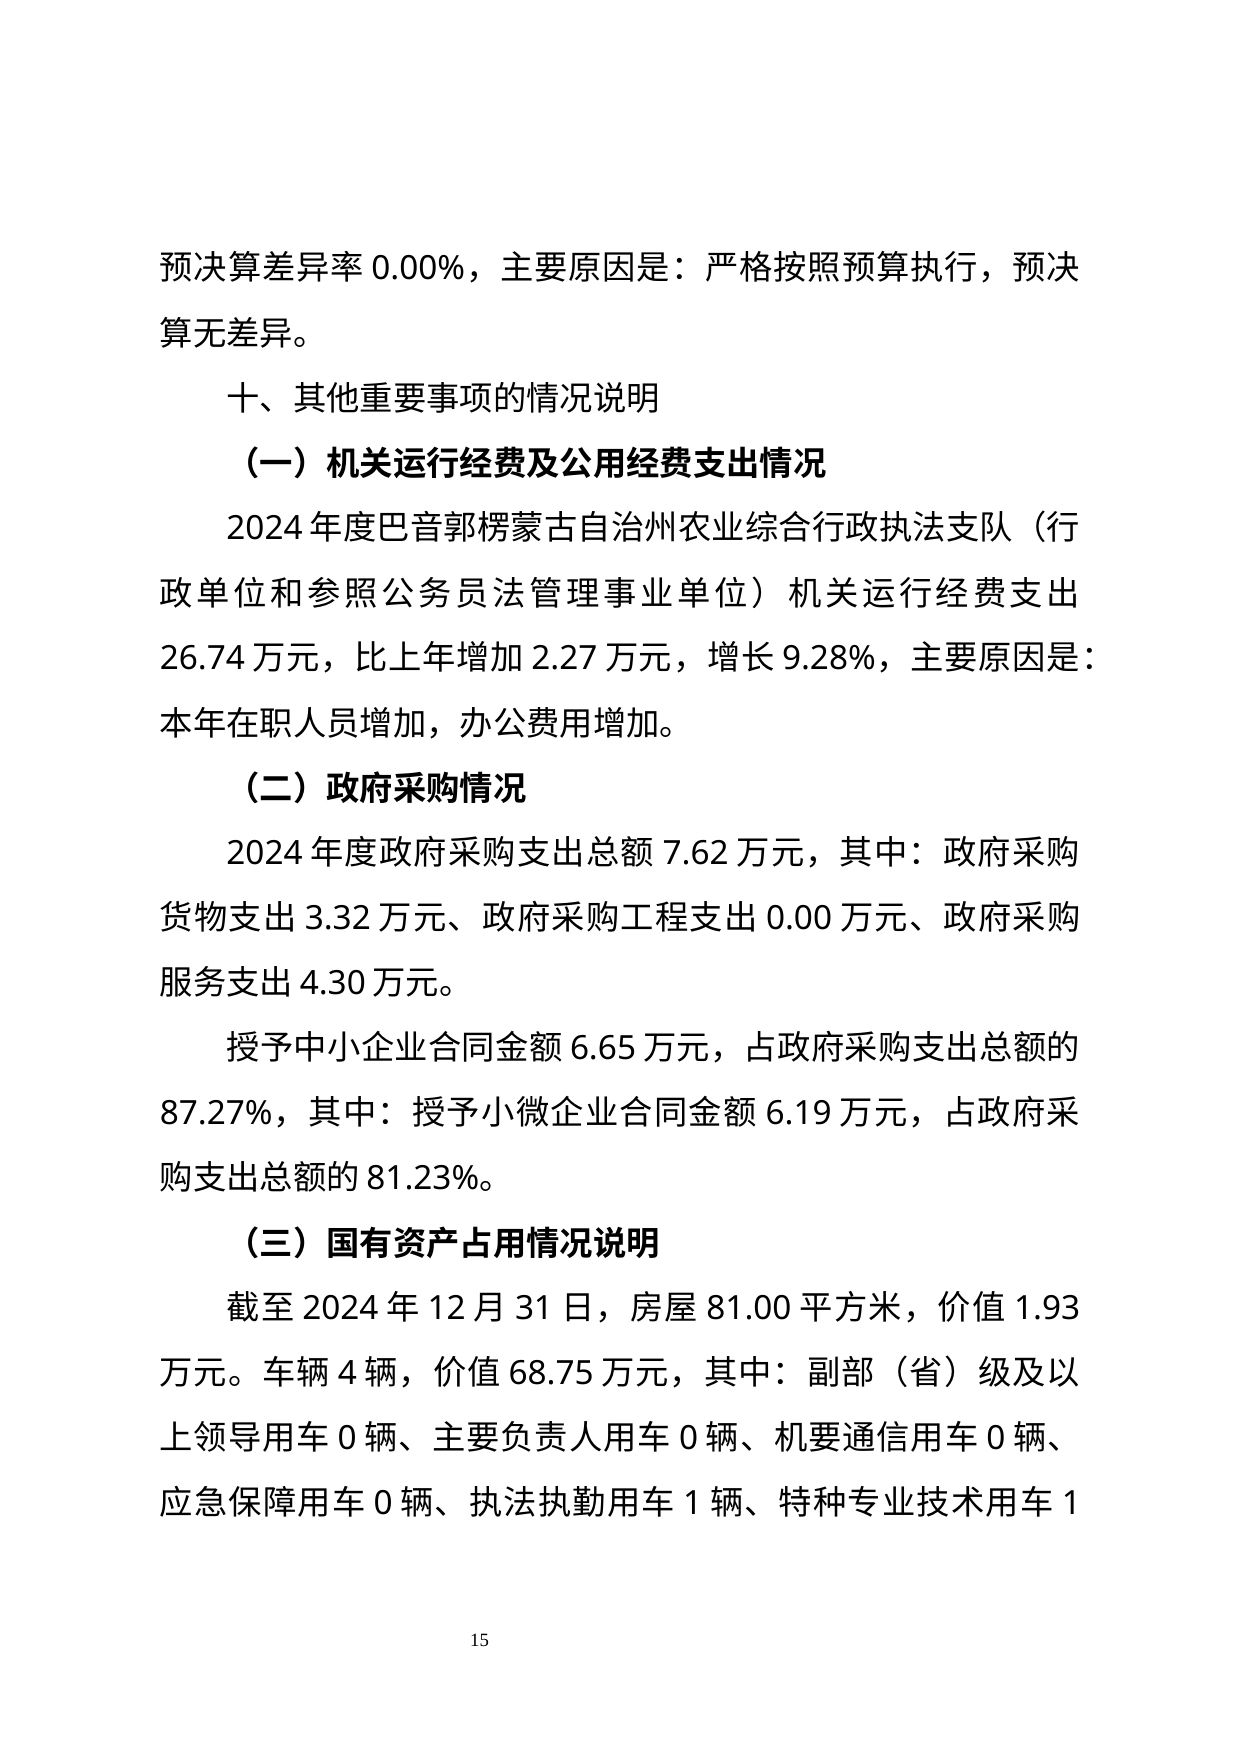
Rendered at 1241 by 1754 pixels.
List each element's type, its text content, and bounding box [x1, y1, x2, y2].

text 2024年度政府采购支出总额7.62万元，其中：政府采购货物支出3.32万元、政府采购工程支出0.00万元、政府采购服务支出4.30万元。 [159, 818, 1081, 1013]
text 授予中小企业合同金额6.65万元，占政府采购支出总额的87.27%，其中：授予小微企业合同金额6.19万元，占政府采购支出总额的81.23%。 [159, 1013, 1081, 1208]
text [159, 1273, 1081, 1533]
text （二）政府采购情况 [159, 753, 1081, 818]
text 2024年度巴音郭楞蒙古自治州农业综合行政执法支队（行政单位和参照公务员法管理事业单位）机关运行经费支出26.74万元，比上年增加2.27万元，增长9.28%，主要原因是：本年在职人员增加，办公费用增加。 [159, 493, 1081, 753]
text 十、其他重要事项的情况说明 [159, 363, 1081, 428]
text （一）机关运行经费及公用经费支出情况 [159, 428, 1081, 493]
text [159, 233, 1081, 363]
text （三）国有资产占用情况说明 [159, 1208, 1081, 1273]
